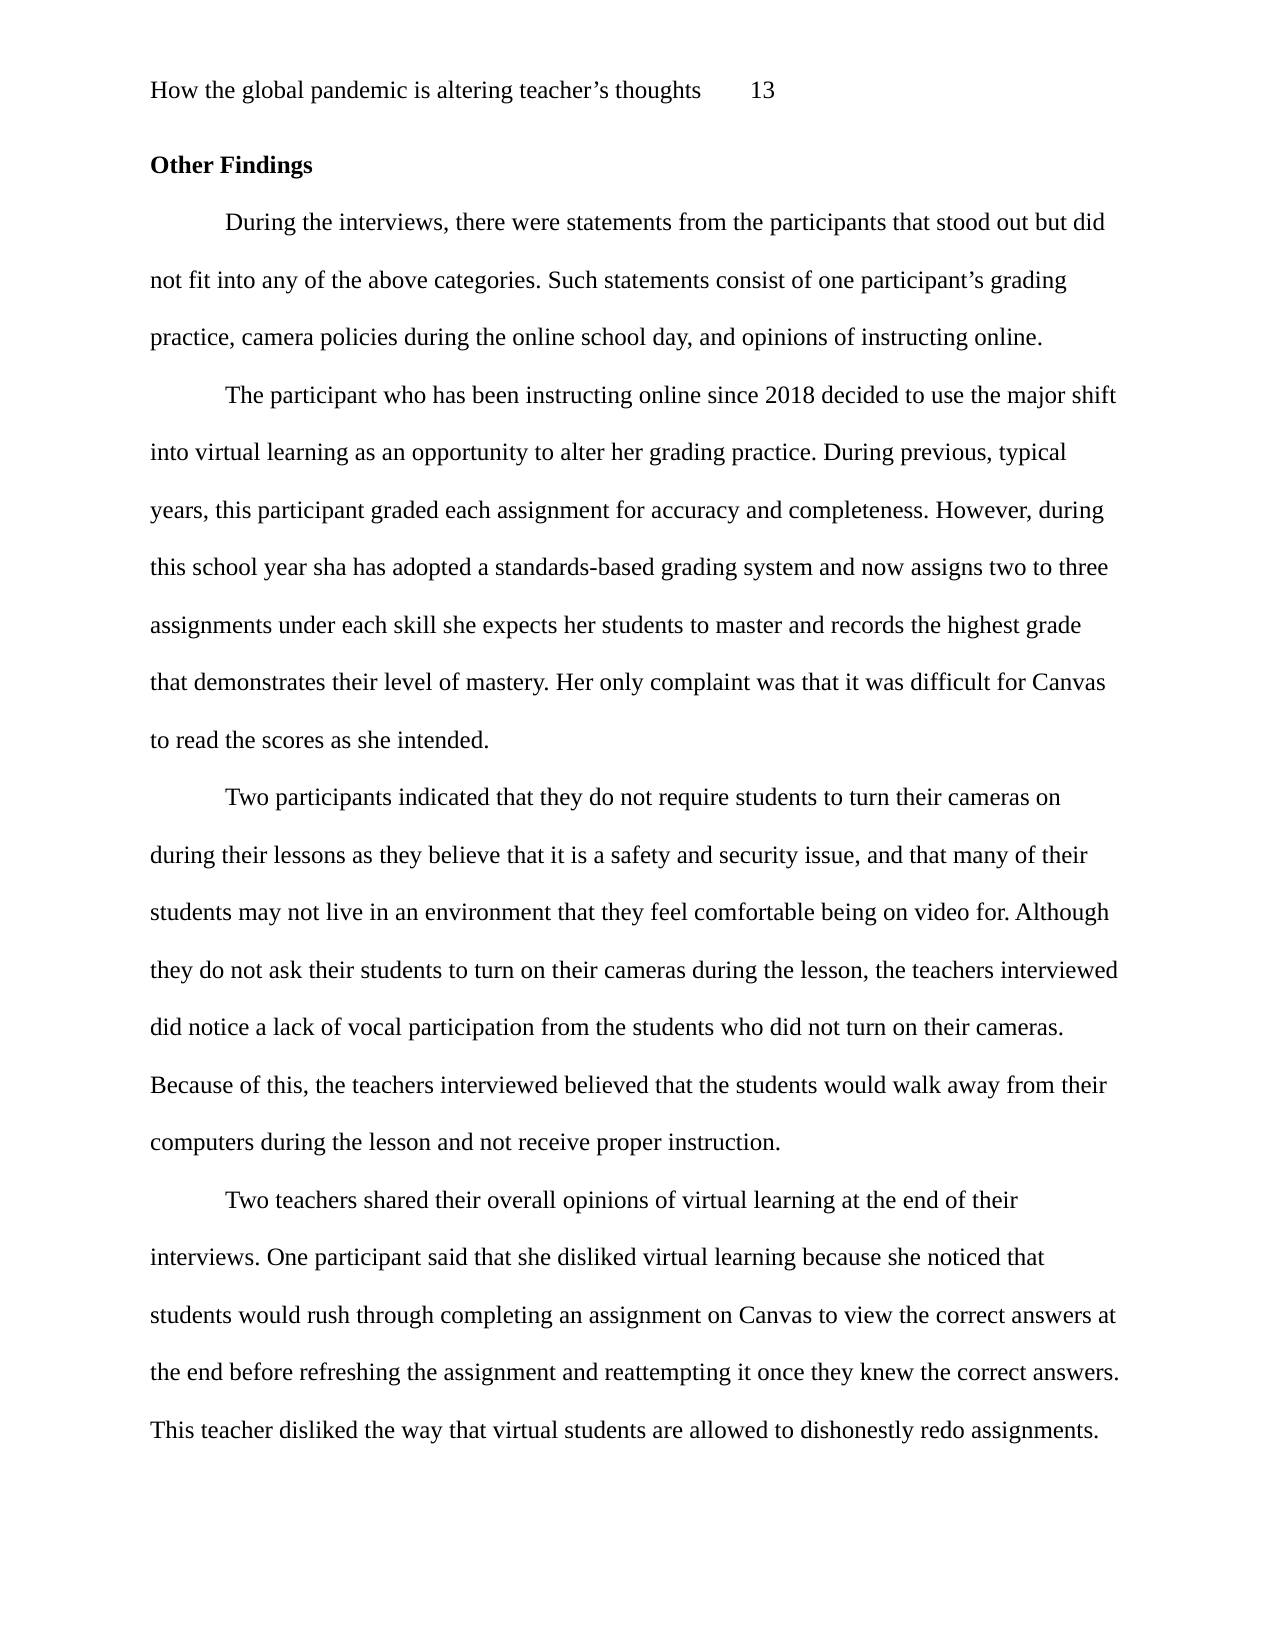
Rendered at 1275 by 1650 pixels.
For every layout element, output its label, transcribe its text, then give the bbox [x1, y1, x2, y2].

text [150, 1185, 1125, 1444]
subtitle Other Findings [150, 150, 1125, 179]
text Two participants indicated that they do not require students to turn their cameras on during their lessons as they believe that it is a safety and security issue, and that many of their students may not live in an environment that they feel comfortable being on video for. Although they do not ask their students to turn on their cameras during the lesson, the teachers interviewed did notice a lack of vocal participation from the students who did not turn on their cameras. Because of this, the teachers interviewed believed that the students would walk away from their computers during the lesson and not receive proper instruction. [150, 782, 1125, 1156]
text The participant who has been instructing online since 2018 decided to use the major shift into virtual learning as an opportunity to alter her grading practice. During previous, typical years, this participant graded each assignment for accuracy and completeness. However, during this school year sha has adopted a standards-based grading system and now assigns two to three assignments under each skill she expects her students to master and records the highest grade that demonstrates their level of mastery. Her only complaint was that it was difficult for Canvas to read the scores as she intended. [150, 380, 1125, 754]
text During the interviews, there were statements from the participants that stood out but did not fit into any of the above categories. Such statements consist of one participant’s grading practice, camera policies during the online school day, and opinions of instructing online. [150, 207, 1125, 351]
